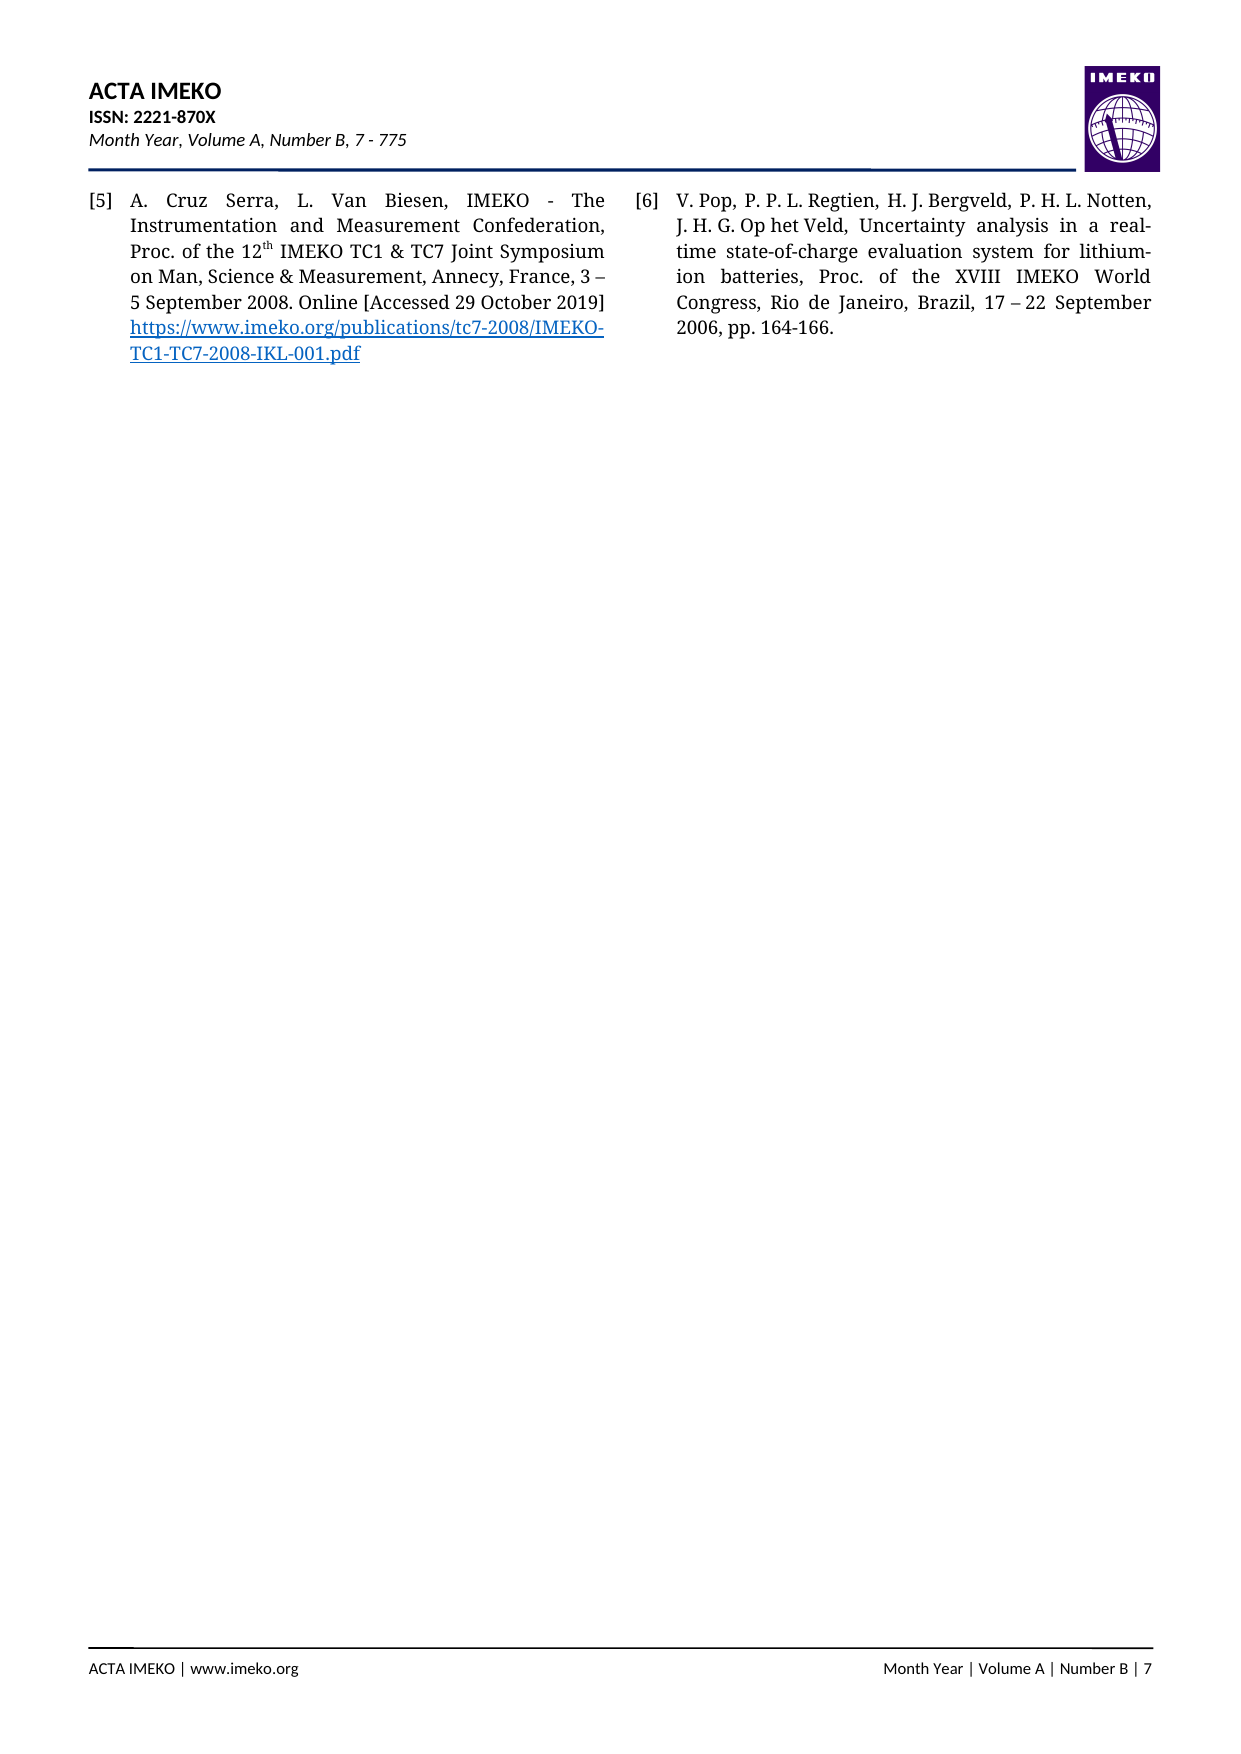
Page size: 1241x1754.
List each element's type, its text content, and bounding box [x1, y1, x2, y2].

text A. Cruz Serra, L. Van Biesen, IMEKO - The Instrumentation and Measurement Confederation, Proc. of the 12th IMEKO TC1 & TC7 Joint Symposium on Man, Science & Measurement, Annecy, France, 3 – 5 September 2008. Online [Accessed 29 October 2019] https://www.imeko.org/publications/tc7-2008/IMEKO-TC1-TC7-2008-IKL-001.pdf [89, 187, 605, 366]
text V. Pop, P. P. L. Regtien, H. J. Bergveld, P. H. L. Notten, J. H. G. Op het Veld, Uncertainty analysis in a real-time state-of-charge evaluation system for lithium-ion batteries, Proc. of the XVIII IMEKO World Congress, Rio de Janeiro, Brazil, 17 – 22 September 2006, pp. 164-166. [635, 187, 1152, 340]
picture [1084, 66, 1161, 172]
